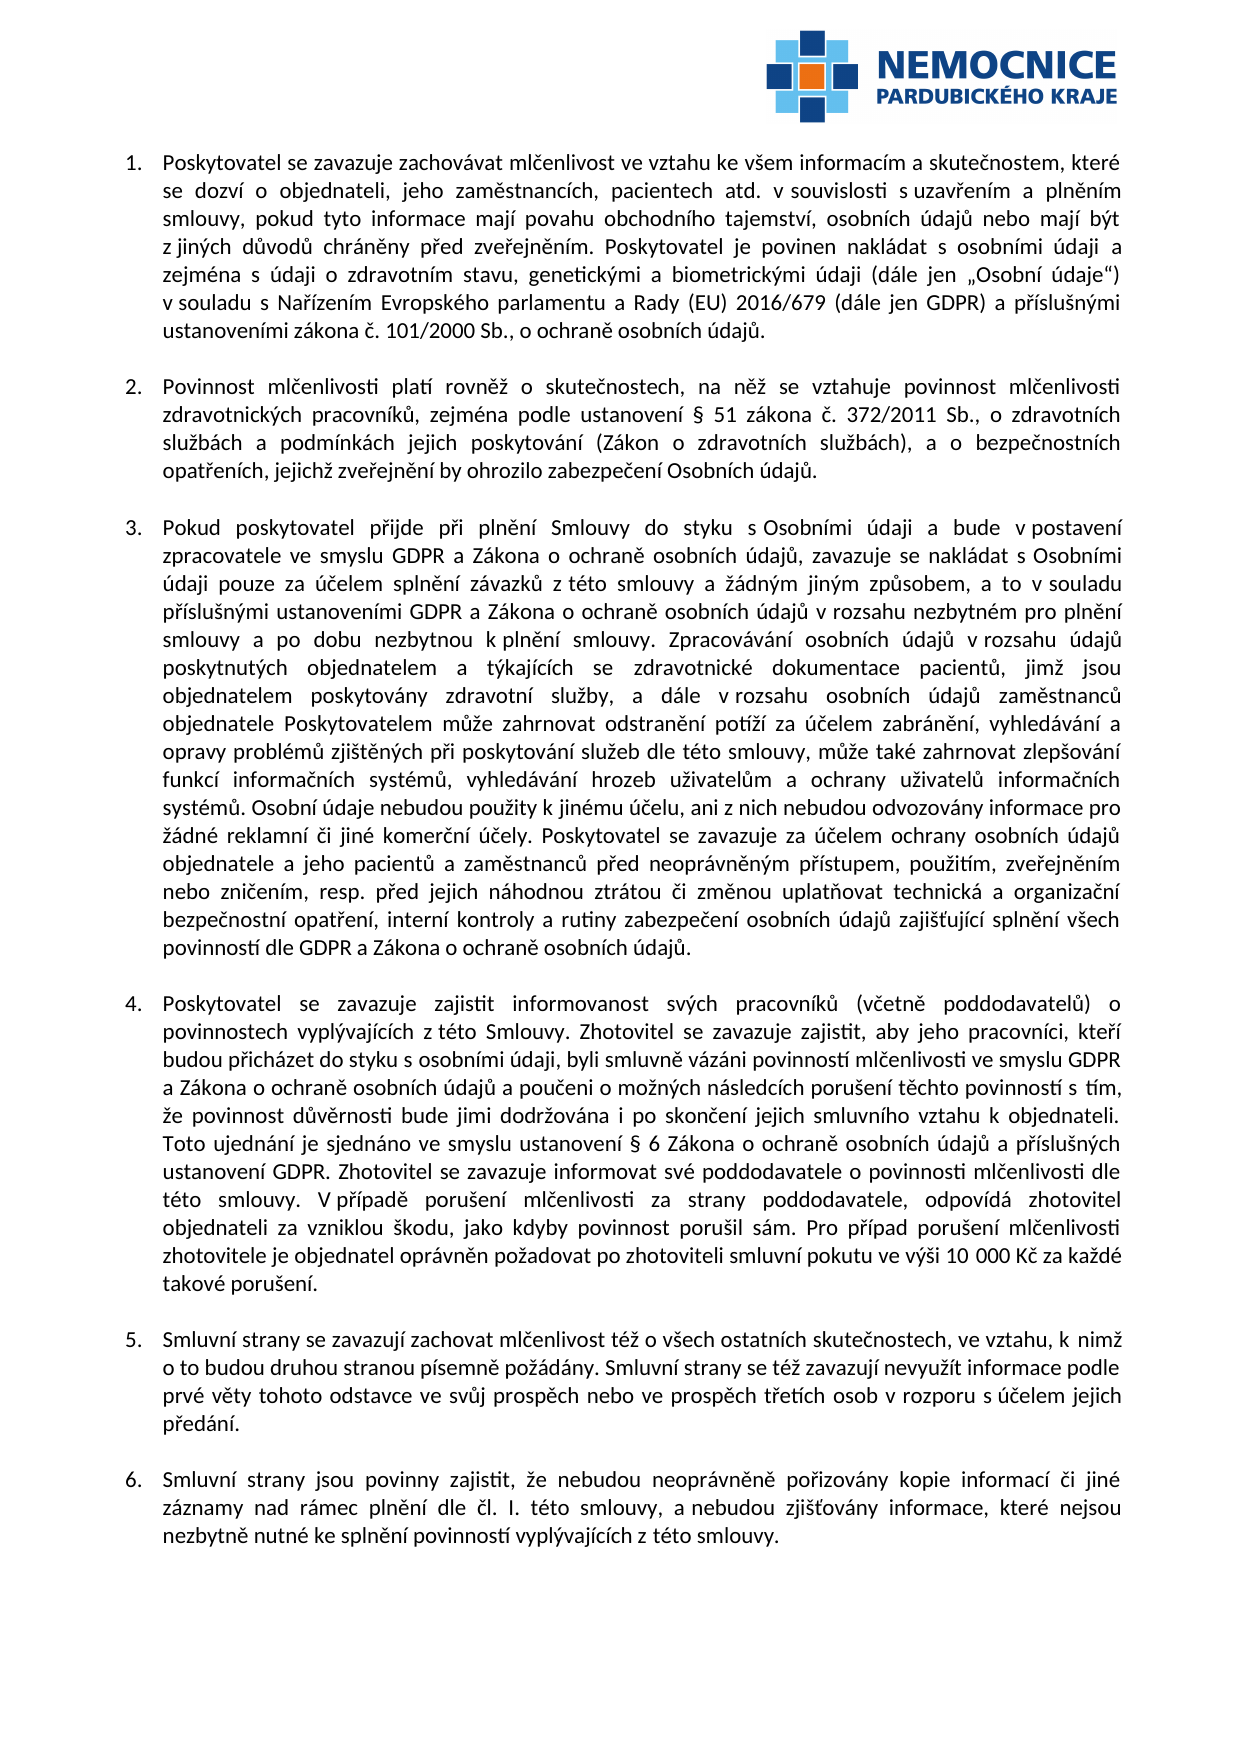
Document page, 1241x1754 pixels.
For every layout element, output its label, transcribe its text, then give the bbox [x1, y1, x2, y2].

list Smluvní strany jsou povinny zajistit, že nebudou neoprávněně pořizovány kopie informací či jiné záznamy nad rámec plnění dle čl. I. této smlouvy, a nebudou zjišťovány informace, které nejsou nezbytně nutné ke splnění povinností vyplývajících z této smlouvy. [125, 1465, 1122, 1549]
list Povinnost mlčenlivosti platí rovněž o skutečnostech, na něž se vztahuje povinnost mlčenlivosti zdravotnických pracovníků, zejména podle ustanovení § 51 zákona č. 372/2011 Sb., o zdravotních službách a podmínkách jejich poskytování (Zákon o zdravotních službách), a o bezpečnostních opatřeních, jejichž zveřejnění by ohrozilo zabezpečení Osobních údajů. [125, 372, 1122, 484]
list Pokud poskytovatel přijde při plnění Smlouvy do styku s Osobními údaji a bude v postavení zpracovatele ve smyslu GDPR a Zákona o ochraně osobních údajů, zavazuje se nakládat s Osobními údaji pouze za účelem splnění závazků z této smlouvy a žádným jiným způsobem, a to v souladu příslušnými ustanoveními GDPR a Zákona o ochraně osobních údajů v rozsahu nezbytném pro plnění smlouvy a po dobu nezbytnou k plnění smlouvy. Zpracovávání osobních údajů v rozsahu údajů poskytnutých objednatelem a týkajících se zdravotnické dokumentace pacientů, jimž jsou objednatelem poskytovány zdravotní služby, a dále v rozsahu osobních údajů zaměstnanců objednatele Poskytovatelem může zahrnovat odstranění potíží za účelem zabránění, vyhledávání a opravy problémů zjištěných při poskytování služeb dle této smlouvy, může také zahrnovat zlepšování funkcí informačních systémů, vyhledávání hrozeb uživatelům a ochrany uživatelů informačních systémů. Osobní údaje nebudou použity k jinému účelu, ani z nich nebudou odvozovány informace pro žádné reklamní či jiné komerční účely. Poskytovatel se zavazuje za účelem ochrany osobních údajů objednatele a jeho pacientů a zaměstnanců před neoprávněným přístupem, použitím, zveřejněním nebo zničením, resp. před jejich náhodnou ztrátou či změnou uplatňovat technická a organizační bezpečnostní opatření, interní kontroly a rutiny zabezpečení osobních údajů zajišťující splnění všech povinností dle GDPR a Zákona o ochraně osobních údajů. [125, 513, 1122, 961]
list Poskytovatel se zavazuje zajistit informovanost svých pracovníků (včetně poddodavatelů) o povinnostech vyplývajících z této Smlouvy. Zhotovitel se zavazuje zajistit, aby jeho pracovníci, kteří budou přicházet do styku s osobními údaji, byli smluvně vázáni povinností mlčenlivosti ve smyslu GDPR a Zákona o ochraně osobních údajů a poučeni o možných následcích porušení těchto povinností s tím, že povinnost důvěrnosti bude jimi dodržována i po skončení jejich smluvního vztahu k objednateli. Toto ujednání je sjednáno ve smyslu ustanovení § 6 Zákona o ochraně osobních údajů a příslušných ustanovení GDPR. Zhotovitel se zavazuje informovat své poddodavatele o povinnosti mlčenlivosti dle této smlouvy. V případě porušení mlčenlivosti za strany poddodavatele, odpovídá zhotovitel objednateli za vzniklou škodu, jako kdyby povinnost porušil sám. Pro případ porušení mlčenlivosti zhotovitele je objednatel oprávněn požadovat po zhotoviteli smluvní pokutu ve výši 10 000 Kč za každé takové porušení. [125, 989, 1122, 1297]
picture [765, 29, 1117, 124]
list Smluvní strany se zavazují zachovat mlčenlivost též o všech ostatních skutečnostech, ve vztahu, k nimž o to budou druhou stranou písemně požádány. Smluvní strany se též zavazují nevyužít informace podle prvé věty tohoto odstavce ve svůj prospěch nebo ve prospěch třetích osob v rozporu s účelem jejich předání. [125, 1325, 1122, 1437]
list Poskytovatel se zavazuje zachovávat mlčenlivost ve vztahu ke všem informacím a skutečnostem, které se dozví o objednateli, jeho zaměstnancích, pacientech atd. v souvislosti s uzavřením a plněním smlouvy, pokud tyto informace mají povahu obchodního tajemství, osobních údajů nebo mají být z jiných důvodů chráněny před zveřejněním. Poskytovatel je povinen nakládat s osobními údaji a zejména s údaji o zdravotním stavu, genetickými a biometrickými údaji (dále jen „Osobní údaje“) v souladu s Nařízením Evropského parlamentu a Rady (EU) 2016/679 (dále jen GDPR) a příslušnými ustanoveními zákona č. 101/2000 Sb., o ochraně osobních údajů. [125, 148, 1122, 344]
